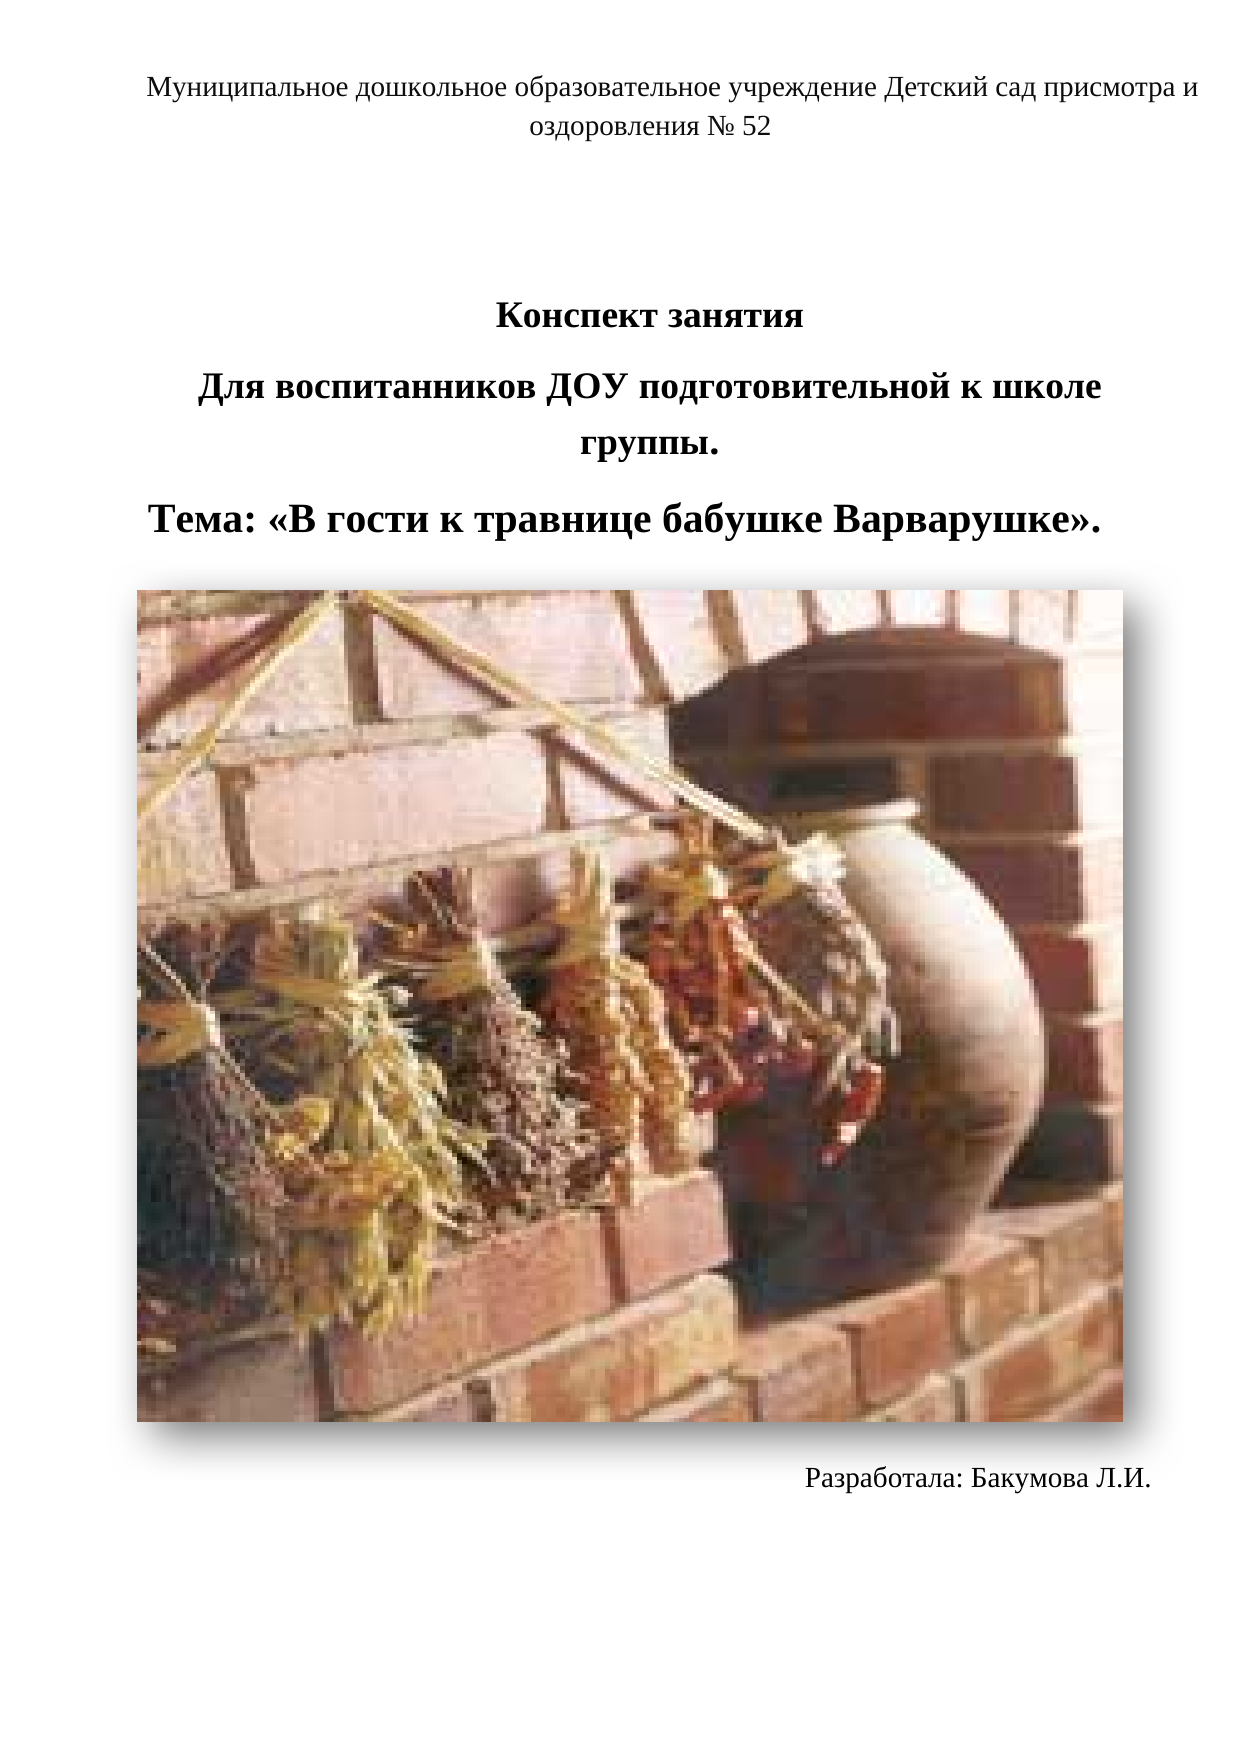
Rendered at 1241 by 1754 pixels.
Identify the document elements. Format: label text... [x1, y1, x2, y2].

text Разработала: Бакумова Л.И. [148, 1461, 1152, 1494]
text Для воспитанников ДОУ подготовительной к школе группы. [148, 364, 1152, 466]
text Тема: «В гости к травнице бабушке Варварушке». [148, 494, 1152, 542]
text Конспект занятия [148, 292, 1152, 335]
picture [137, 590, 1123, 1422]
